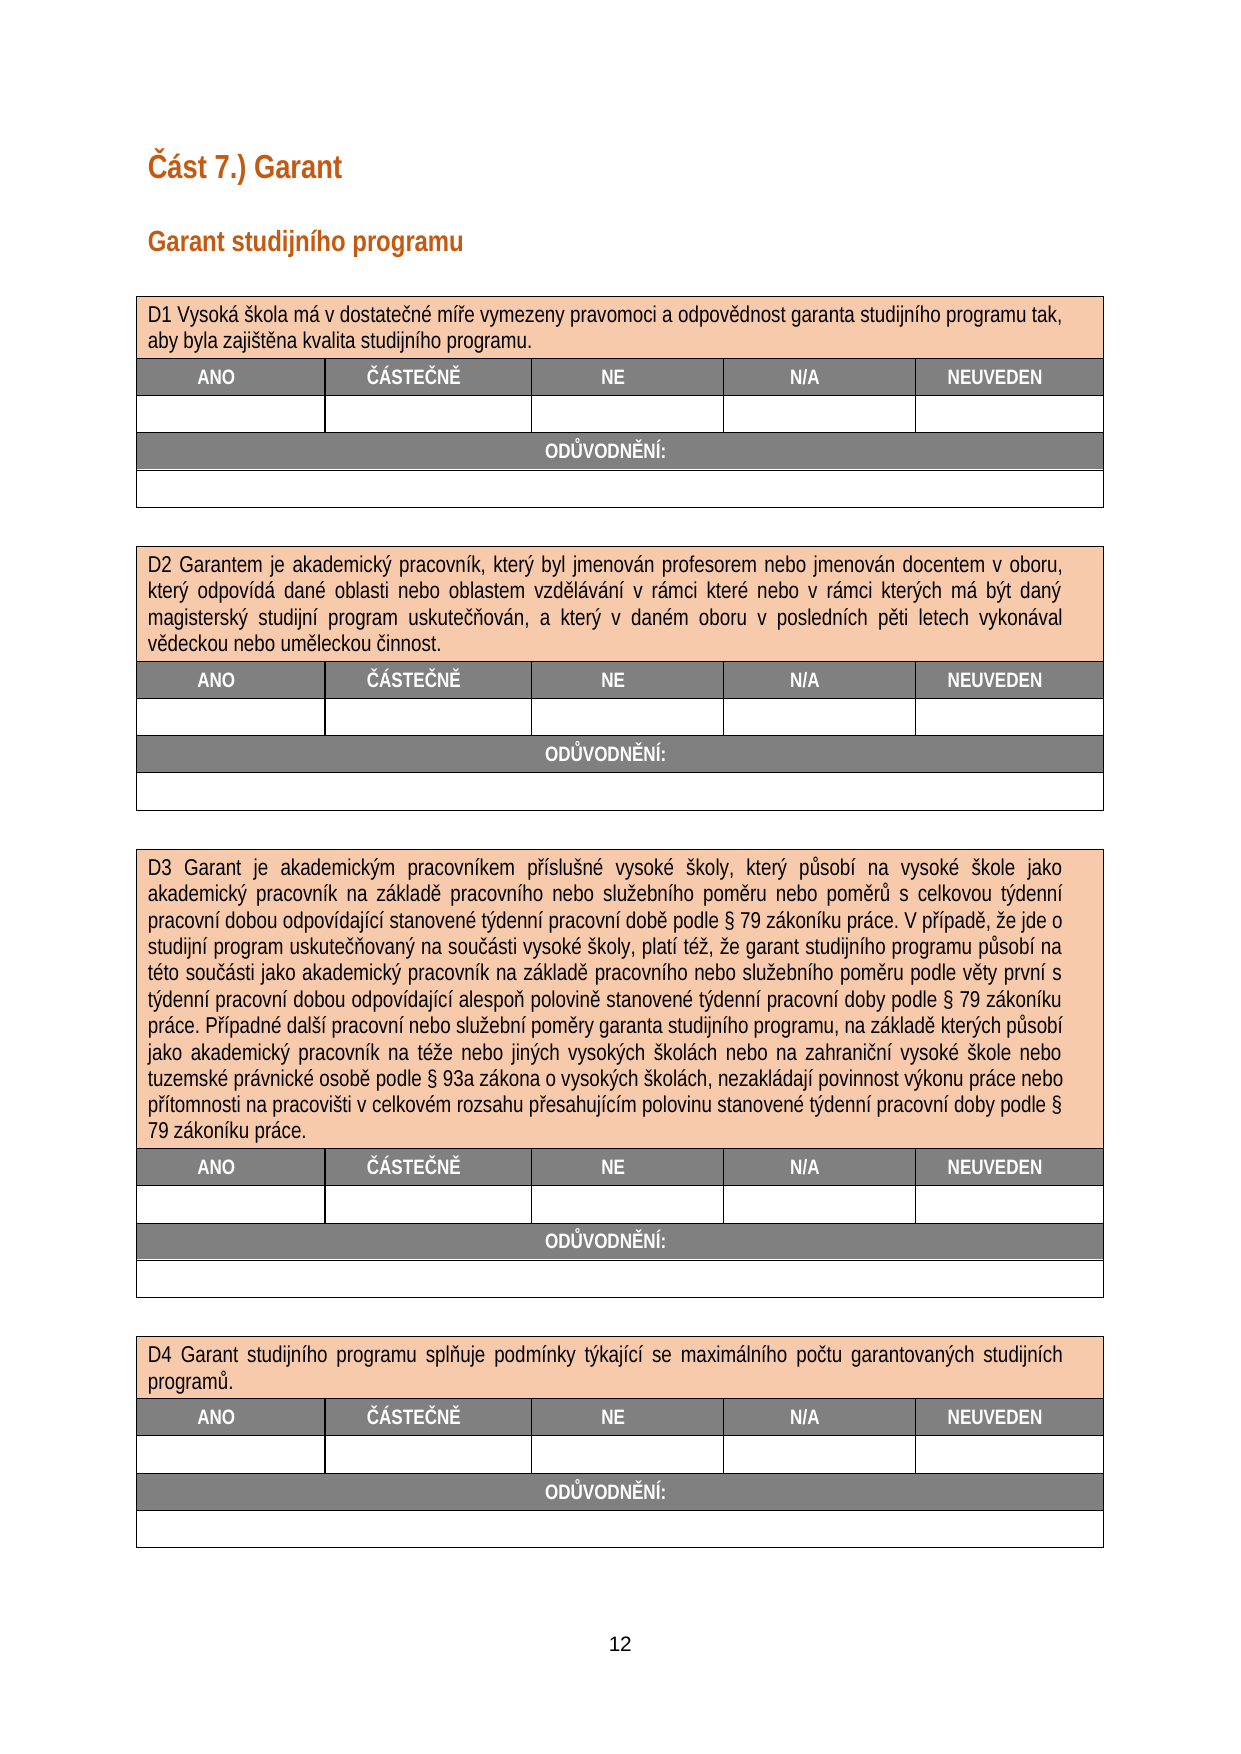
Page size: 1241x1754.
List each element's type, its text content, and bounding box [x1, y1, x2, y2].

table_cell [137, 1186, 324, 1222]
table_cell N/A [724, 1399, 915, 1435]
table_cell ČÁSTEČNĚ [326, 662, 531, 698]
table_cell ODŮVODNĚNÍ: [137, 1224, 1103, 1259]
table_cell [916, 1436, 1103, 1472]
table_cell ODŮVODNĚNÍ: [137, 736, 1103, 772]
table_cell [916, 396, 1103, 432]
table_cell [137, 699, 324, 735]
table_header D3 Garant je akademickým pracovníkem příslušné vysoké školy, který působí na vysoké škole jako akademický pracovník na základě pracovního nebo služebního poměru nebo poměrů s celkovou týdenní pracovní dobou odpovídající stanovené týdenní pracovní době podle § 79 zákoníku práce. V případě, že jde o studijní program uskutečňovaný na součásti vysoké školy, platí též, že garant studijního programu působí na této součásti jako akademický pracovník na základě pracovního nebo služebního poměru podle věty první s týdenní pracovní dobou odpovídající alespoň polovině stanovené týdenní pracovní doby podle § 79 zákoníku práce. Případné další pracovní nebo služební poměry garanta studijního programu, na základě kterých působí jako akademický pracovník na téže nebo jiných vysokých školách nebo na zahraniční vysoké škole nebo tuzemské právnické osobě podle § 93a zákona o vysokých školách, nezakládají povinnost výkonu práce nebo přítomnosti na pracovišti v celkovém rozsahu přesahujícím polovinu stanovené týdenní pracovní doby podle § 79 zákoníku práce. [137, 850, 1103, 1148]
table_cell NEUVEDEN [916, 1149, 1103, 1185]
table_cell ANO [137, 1399, 324, 1435]
table_cell NE [532, 1149, 723, 1185]
table_cell N/A [724, 662, 915, 698]
table_cell [724, 1436, 915, 1472]
table_cell [916, 699, 1103, 735]
table_cell NE [532, 662, 723, 698]
table_cell [137, 1511, 1103, 1547]
table_cell ANO [137, 662, 324, 698]
table_header D1 Vysoká škola má v dostatečné míře vymezeny pravomoci a odpovědnost garanta studijního programu tak, aby byla zajištěna kvalita studijního programu. [137, 297, 1103, 358]
table_cell [724, 699, 915, 735]
table_cell [724, 396, 915, 432]
table_cell [916, 1186, 1103, 1222]
text Část 7.) Garant [148, 148, 1045, 186]
table_cell ČÁSTEČNĚ [326, 359, 531, 395]
table_cell NEUVEDEN [916, 662, 1103, 698]
table_cell [326, 396, 531, 432]
table_cell [532, 1186, 723, 1222]
table_cell NEUVEDEN [916, 1399, 1103, 1435]
table_cell NE [532, 1399, 723, 1435]
table_cell [137, 471, 1103, 507]
table_cell [137, 396, 324, 432]
table_cell N/A [724, 359, 915, 395]
table_header D4 Garant studijního programu splňuje podmínky týkající se maximálního počtu garantovaných studijních programů. [137, 1337, 1103, 1398]
table_cell [532, 1436, 723, 1472]
table_cell [532, 699, 723, 735]
table_cell ČÁSTEČNĚ [326, 1399, 531, 1435]
table_cell [137, 773, 1103, 809]
table_cell [326, 699, 531, 735]
table_cell [137, 1436, 324, 1472]
table_cell ODŮVODNĚNÍ: [137, 1474, 1103, 1510]
table_cell [326, 1186, 531, 1222]
table_cell N/A [724, 1149, 915, 1185]
table_cell [724, 1186, 915, 1222]
table_cell NEUVEDEN [916, 359, 1103, 395]
table_cell ANO [137, 1149, 324, 1185]
table_cell ČÁSTEČNĚ [326, 1149, 531, 1185]
table_cell [532, 396, 723, 432]
table_header D2 Garantem je akademický pracovník, který byl jmenován profesorem nebo jmenován docentem v oboru, který odpovídá dané oblasti nebo oblastem vzdělávání v rámci které nebo v rámci kterých má být daný magisterský studijní program uskutečňován, a který v daném oboru v posledních pěti letech vykonával vědeckou nebo uměleckou činnost. [137, 547, 1103, 661]
table_cell ODŮVODNĚNÍ: [137, 433, 1103, 469]
table_cell [137, 1261, 1103, 1297]
table_cell ANO [137, 359, 324, 395]
table_cell [326, 1436, 531, 1472]
text Garant studijního programu [148, 224, 1045, 258]
table_cell NE [532, 359, 723, 395]
